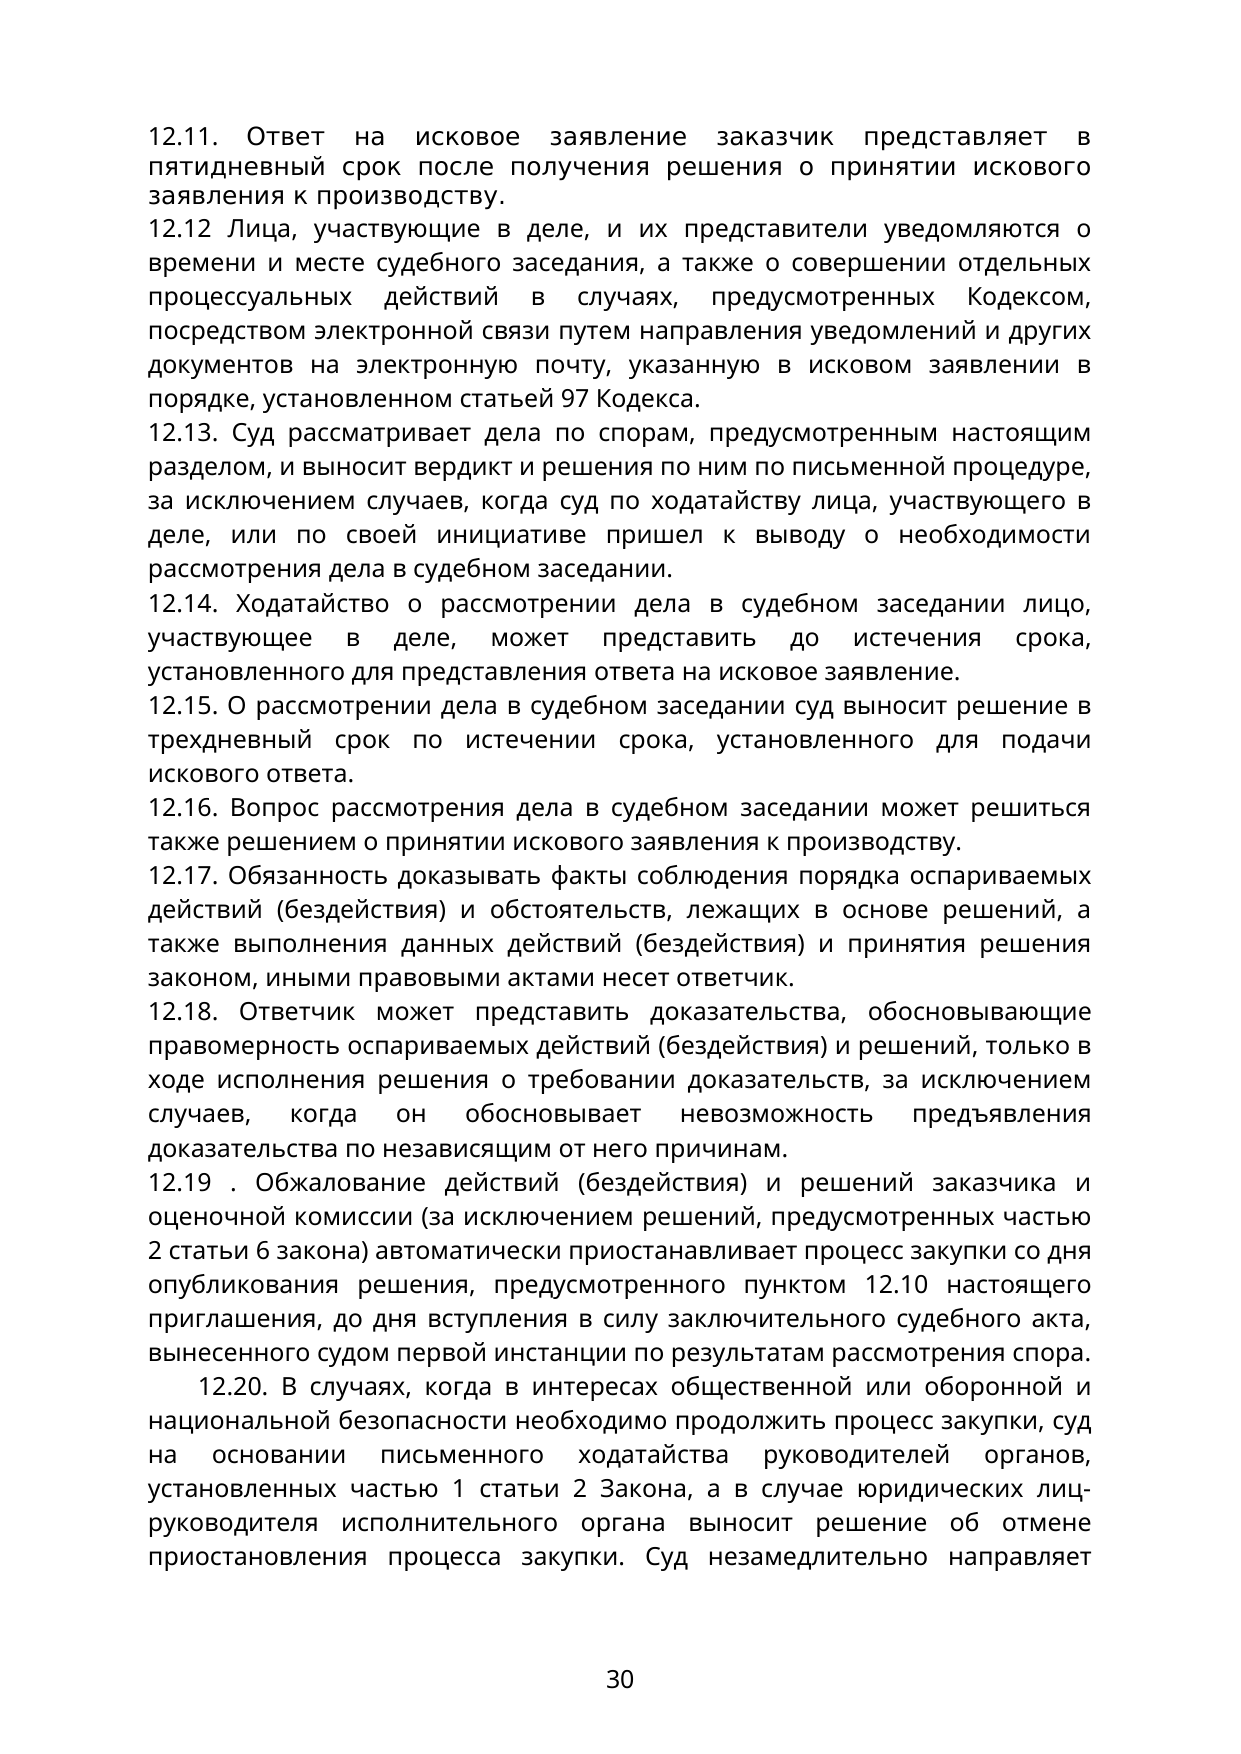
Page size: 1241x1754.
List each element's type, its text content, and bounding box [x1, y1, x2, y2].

text 12.11. Ответ на исковое заявление заказчик представляет в пятидневный срок после получения решения о принятии искового заявления к производству. [148, 118, 1092, 211]
text 12.14. Ходатайство о рассмотрении дела в судебном заседании лицо, участвующее в деле, может представить до истечения срока, установленного для представления ответа на исковое заявление. [148, 585, 1092, 687]
text 12.16. Вопрос рассмотрения дела в судебном заседании может решиться также решением о принятии искового заявления к производству. [148, 789, 1092, 858]
text 12.17. Обязанность доказывать факты соблюдения порядка оспариваемых действий (бездействия) и обстоятельств, лежащих в основе решений, а также выполнения данных действий (бездействия) и принятия решения законом, иными правовыми актами несет ответчик. [148, 858, 1092, 994]
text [148, 1369, 1092, 1573]
text 12.15. О рассмотрении дела в судебном заседании суд выносит решение в трехдневный срок по истечении срока, установленного для подачи искового ответа. [148, 687, 1092, 789]
text 12.19 . Обжалование действий (бездействия) и решений заказчика и оценочной комиссии (за исключением решений, предусмотренных частью 2 статьи 6 закона) автоматически приостанавливает процесс закупки со дня опубликования решения, предусмотренного пунктом 12.10 настоящего приглашения, до дня вступления в силу заключительного судебного акта, вынесенного судом первой инстанции по результатам рассмотрения спора. [148, 1164, 1092, 1369]
text 12.18. Ответчик может представить доказательства, обосновывающие правомерность оспариваемых действий (бездействия) и решений, только в ходе исполнения решения о требовании доказательств, за исключением случаев, когда он обосновывает невозможность предъявления доказательства по независящим от него причинам. [148, 994, 1092, 1164]
text 12.12 Лица, участвующие в деле, и их представители уведомляются о времени и месте судебного заседания, а также о совершении отдельных процессуальных действий в случаях, предусмотренных Кодексом, посредством электронной связи путем направления уведомлений и других документов на электронную почту, указанную в исковом заявлении в порядке, установленном статьей 97 Кодекса. [148, 211, 1092, 415]
text 12.13. Суд рассматривает дела по спорам, предусмотренным настоящим разделом, и выносит вердикт и решения по ним по письменной процедуре, за исключением случаев, когда суд по ходатайству лица, участвующего в деле, или по своей инициативе пришел к выводу о необходимости рассмотрения дела в судебном заседании. [148, 415, 1092, 585]
